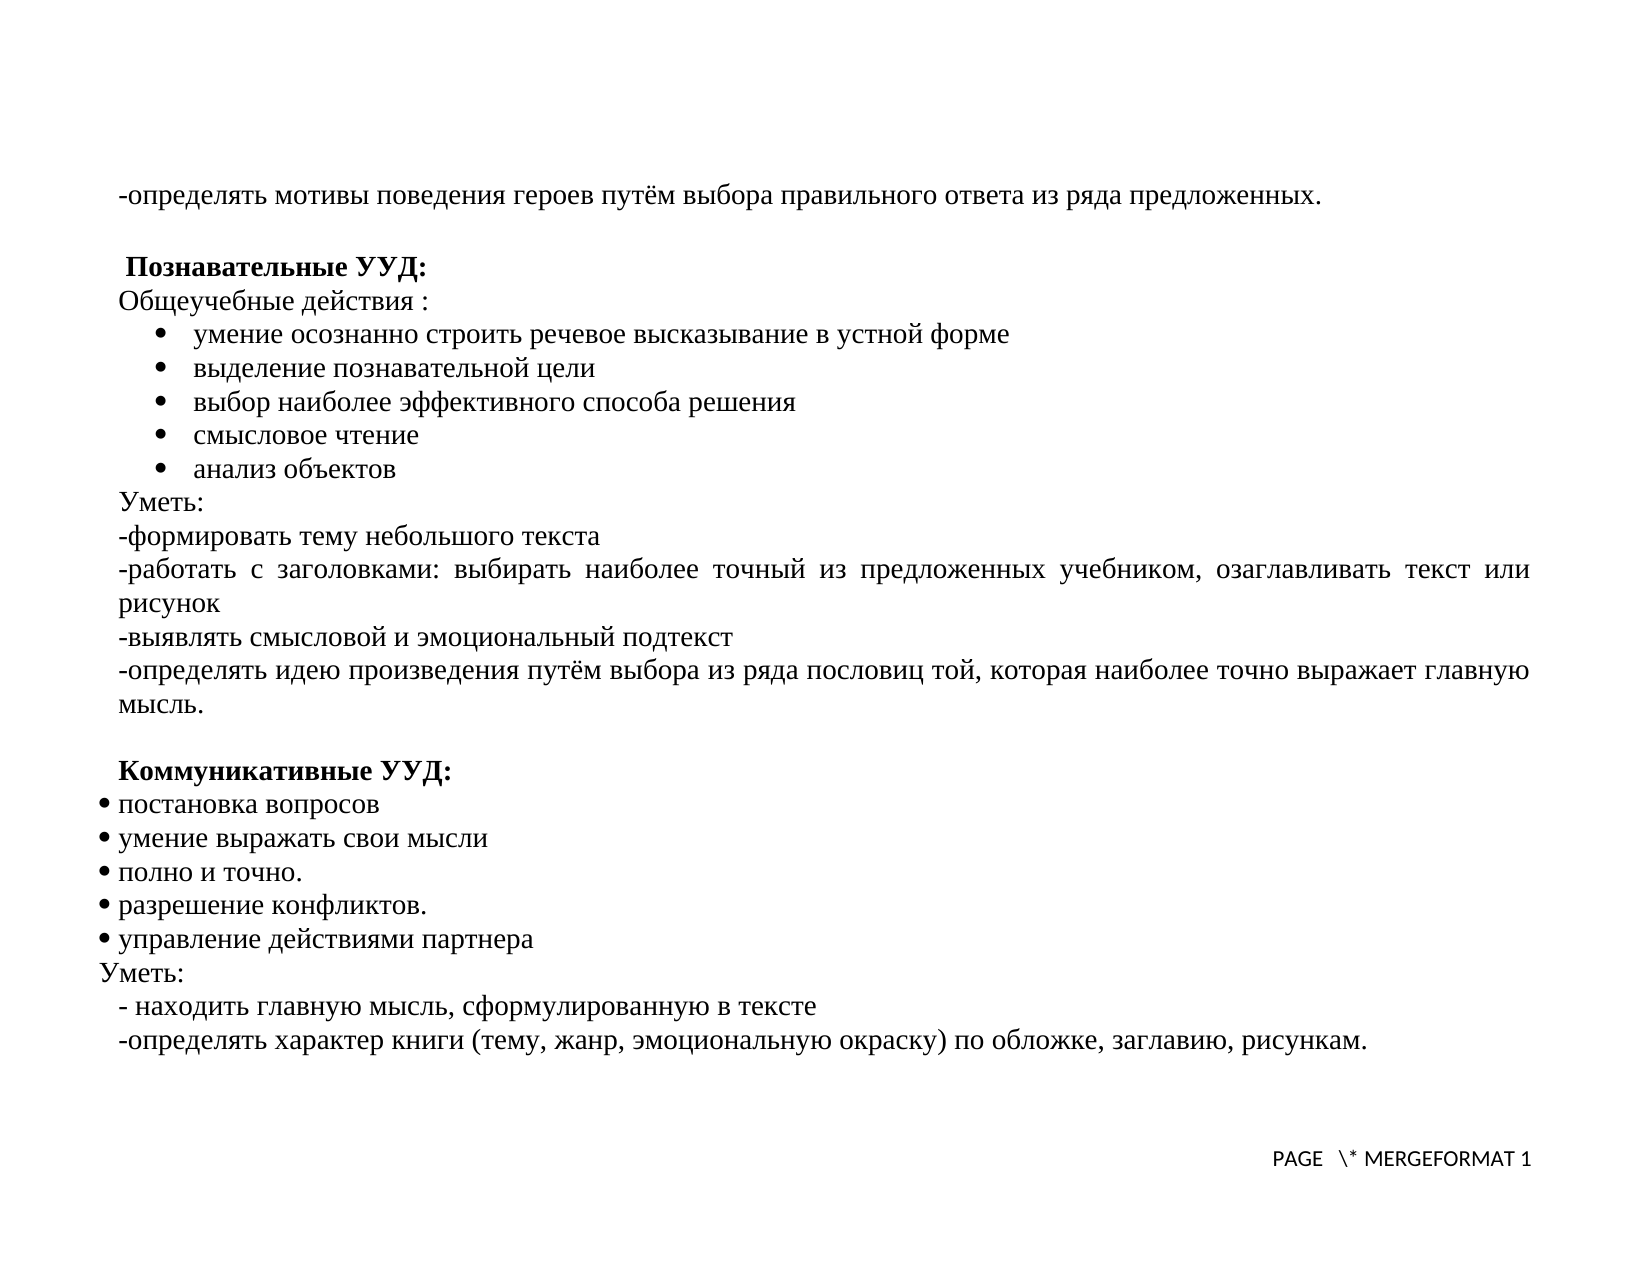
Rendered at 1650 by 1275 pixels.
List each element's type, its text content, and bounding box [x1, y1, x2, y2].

text Коммуникативные УУД: [118, 753, 1532, 786]
text Уметь: [62, 955, 1532, 988]
list постановка вопросов [99, 786, 1532, 820]
text -определять характер книги (тему, жанр, эмоциональную окраску) по обложке, заглавию, рисункам. [118, 1022, 1532, 1055]
list смысловое чтение [156, 417, 1532, 451]
text -определять мотивы поведения героев путём выбора правильного ответа из ряда предложенных. [118, 177, 1532, 211]
text Познавательные УУД: [118, 249, 1532, 283]
text Общеучебные действия : [118, 283, 1532, 316]
text - находить главную мысль, сформулированную в тексте [118, 988, 1532, 1022]
text Уметь: [118, 484, 1532, 518]
text -определять идею произведения путём выбора из ряда пословиц той, которая наиболее точно выражает главную мысль. [118, 652, 1532, 719]
text -выявлять смысловой и эмоциональный подтекст [118, 619, 1532, 652]
list полно и точно. [99, 854, 1532, 887]
text -работать с заголовками: выбирать наиболее точный из предложенных учебником, озаглавливать текст или рисунок [118, 552, 1532, 619]
list умение выражать свои мысли [99, 820, 1532, 854]
list управление действиями партнера [99, 921, 1532, 955]
list выбор наиболее эффективного способа решения [156, 384, 1532, 417]
list умение осознанно строить речевое высказывание в устной форме [156, 316, 1532, 350]
list анализ объектов [156, 451, 1532, 484]
list выделение познавательной цели [156, 350, 1532, 384]
list разрешение конфликтов. [99, 887, 1532, 921]
text -формировать тему небольшого текста [118, 518, 1532, 552]
